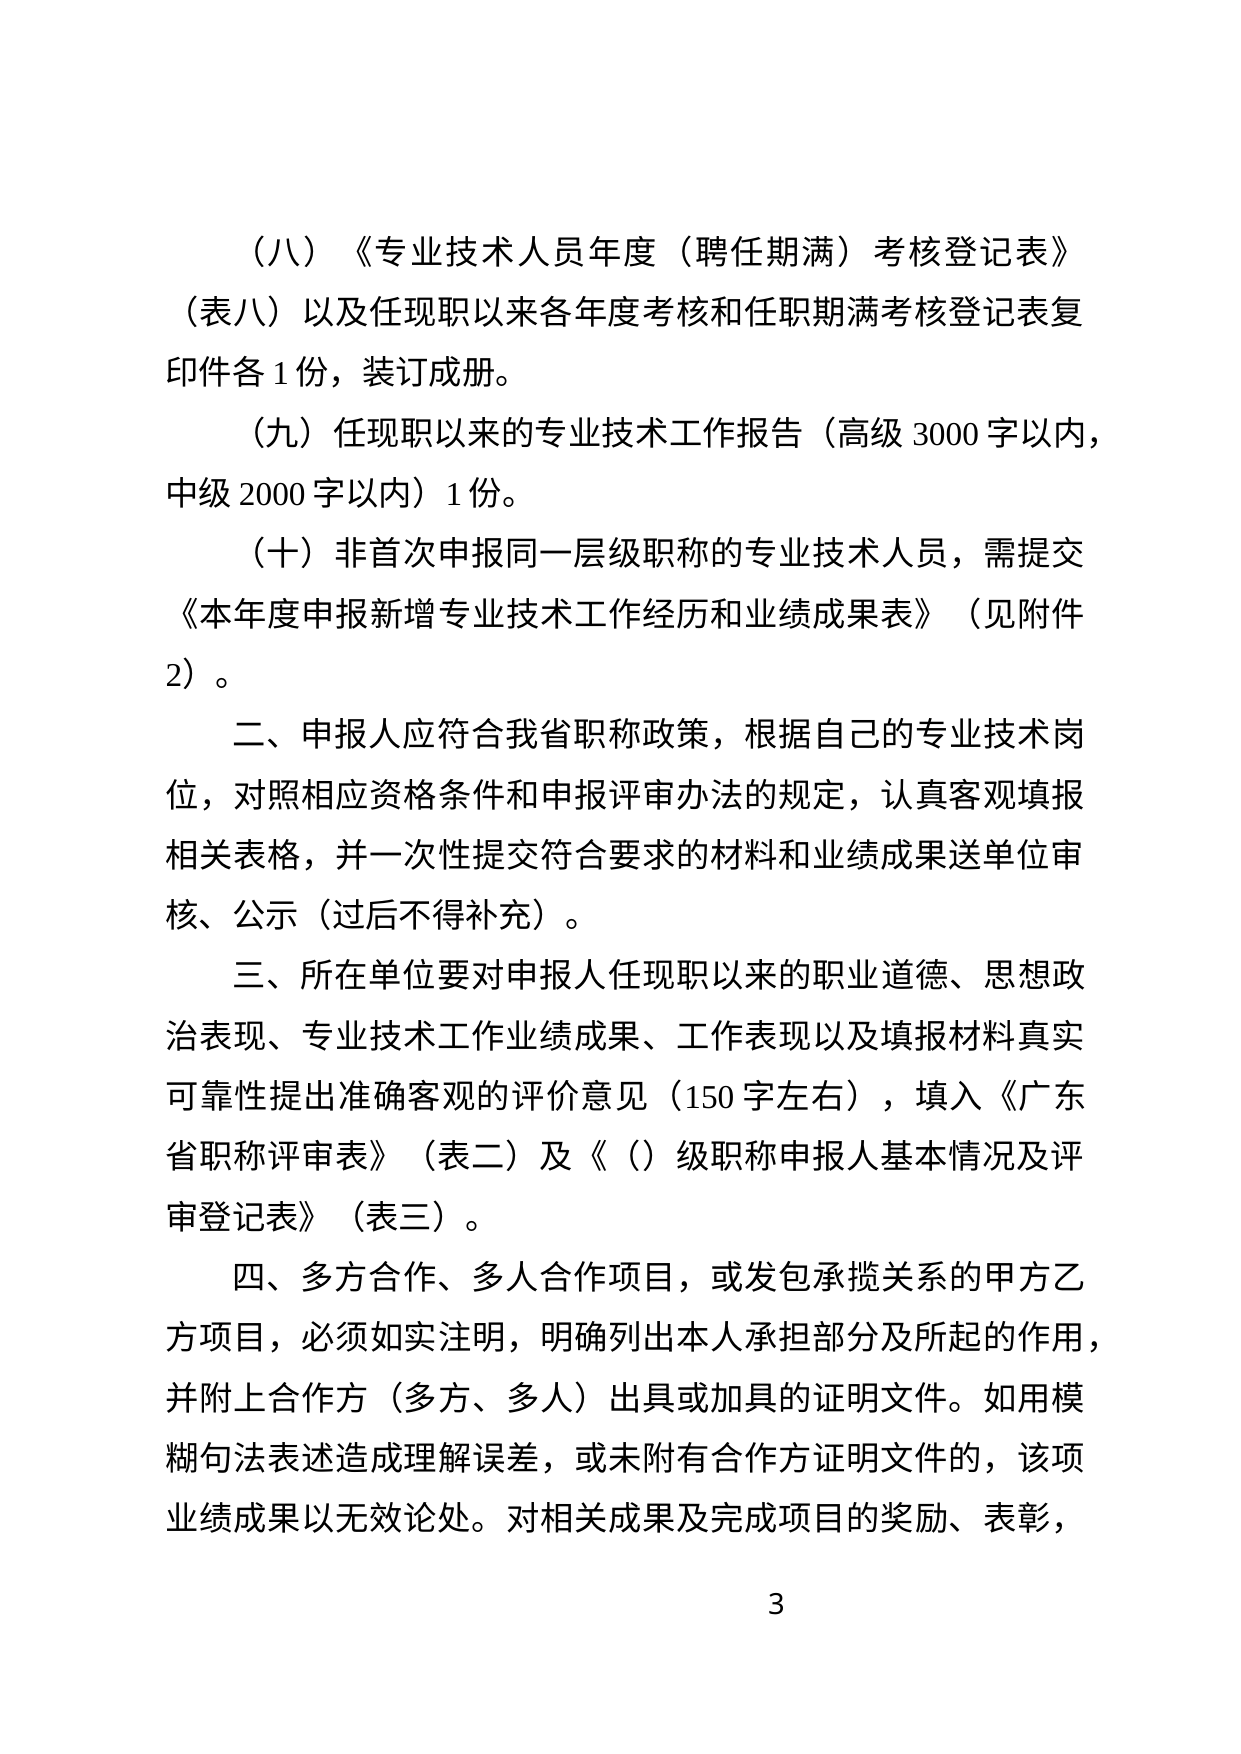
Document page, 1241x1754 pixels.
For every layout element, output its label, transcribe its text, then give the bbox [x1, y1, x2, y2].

text （八）《专业技术人员年度（聘任期满）考核登记表》（表八）以及任现职以来各年度考核和任职期满考核登记表复印件各1份，装订成册。 [165, 219, 1087, 400]
text 二、申报人应符合我省职称政策，根据自己的专业技术岗位，对照相应资格条件和申报评审办法的规定，认真客观填报相关表格，并一次性提交符合要求的材料和业绩成果送单位审核、公示（过后不得补充）。 [165, 702, 1087, 943]
text （九）任现职以来的专业技术工作报告（高级3000字以内，中级2000字以内）1份。 [165, 400, 1087, 521]
text （十）非首次申报同一层级职称的专业技术人员，需提交《本年度申报新增专业技术工作经历和业绩成果表》（见附件2）。 [165, 521, 1087, 702]
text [165, 1245, 1087, 1546]
text 三、所在单位要对申报人任现职以来的职业道德、思想政治表现、专业技术工作业绩成果、工作表现以及填报材料真实可靠性提出准确客观的评价意见（150字左右），填入《广东省职称评审表》（表二）及《（）级职称申报人基本情况及评审登记表》（表三）。 [165, 943, 1087, 1245]
